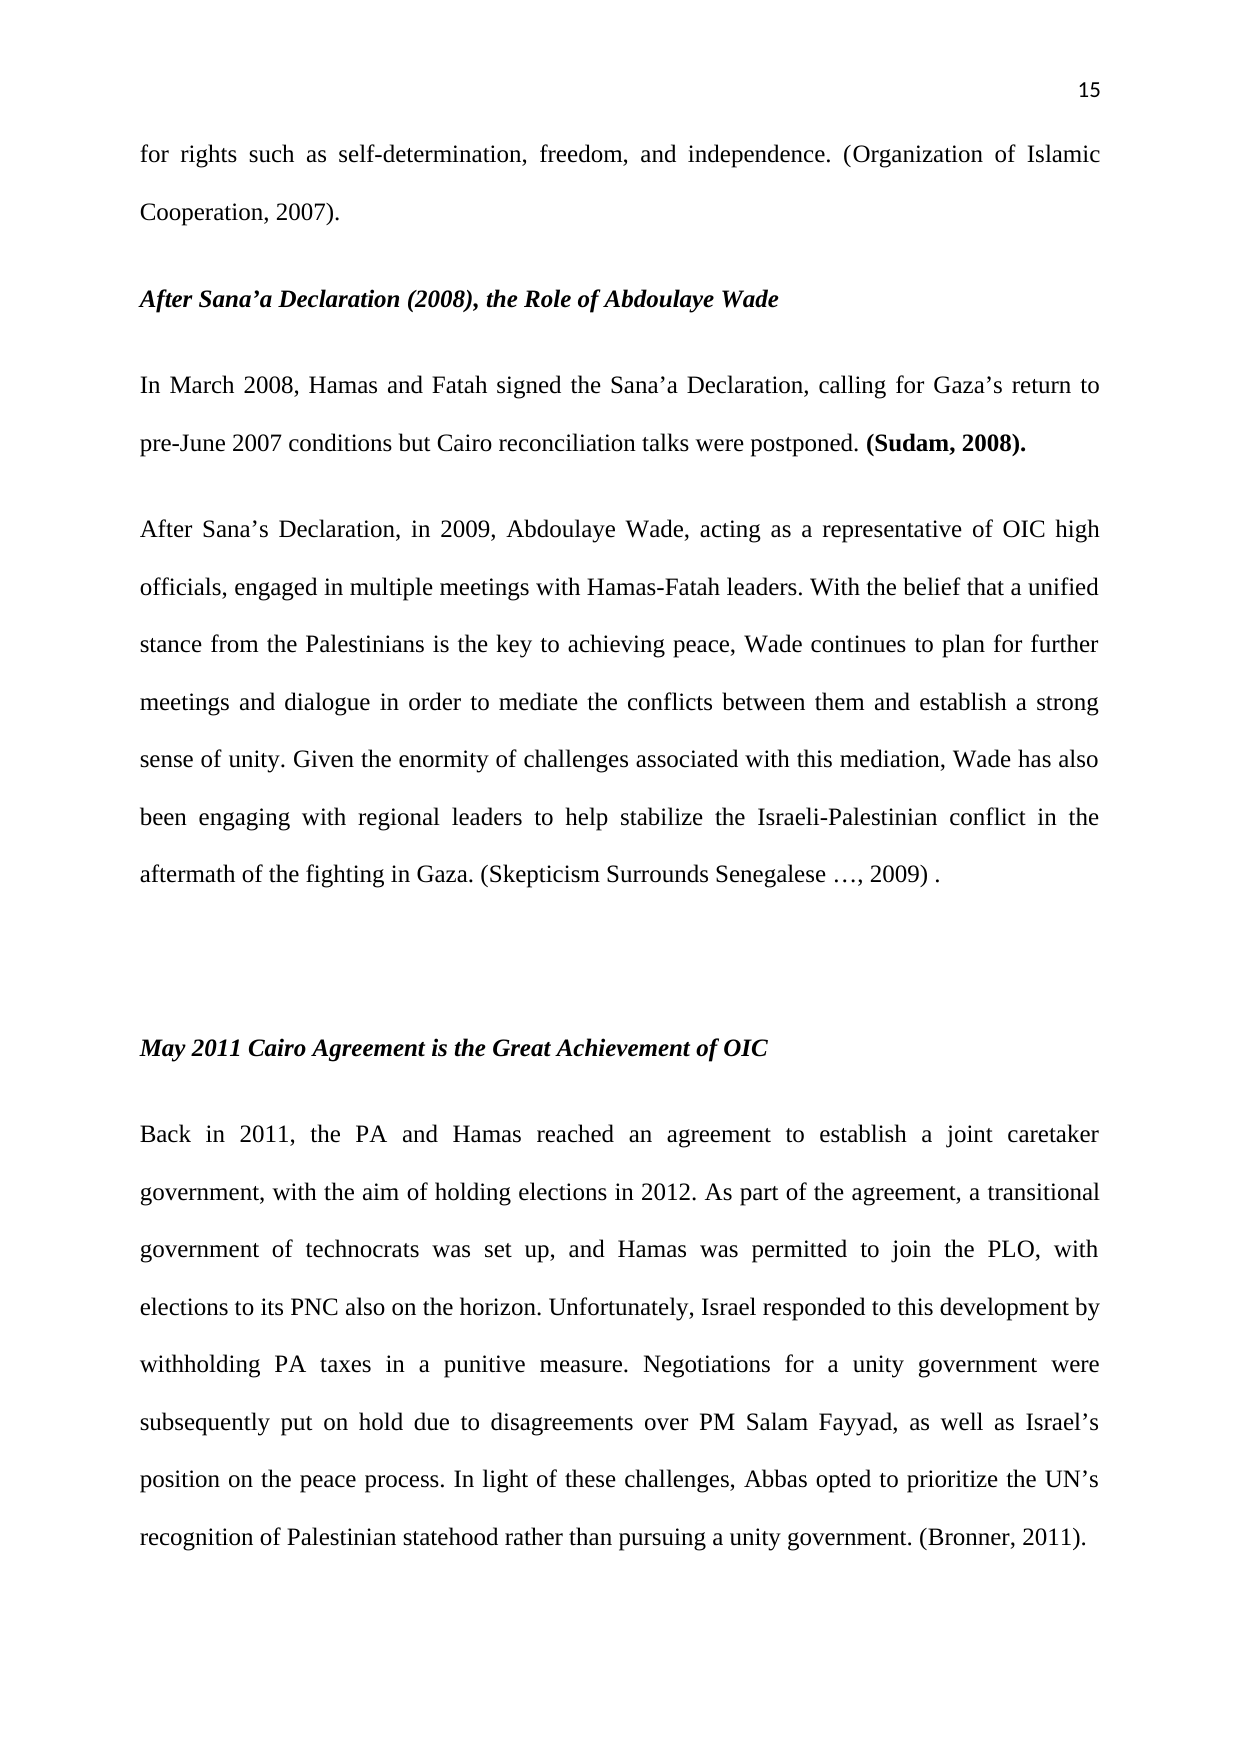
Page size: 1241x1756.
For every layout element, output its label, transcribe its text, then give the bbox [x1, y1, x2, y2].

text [139, 139, 1101, 226]
text After Sana’s Declaration, in 2009, Abdoulaye Wade, acting as a representative of OIC high officials, engaged in multiple meetings with Hamas-Fatah leaders. With the belief that a unified stance from the Palestinians is the key to achieving peace, Wade continues to plan for further meetings and dialogue in order to mediate the conflicts between them and establish a strong sense of unity. Given the enormity of challenges associated with this mediation, Wade has also been engaging with regional leaders to help stabilize the Israeli-Palestinian conflict in the aftermath of the fighting in Gaza. (Skepticism Surrounds Senegalese …, 2009) . [139, 809, 1101, 888]
text Back in 2011, the PA and Hamas reached an agreement to establish a joint caretaker government, with the aim of holding elections in 2012. As part of the agreement, a transitional government of technocrats was set up, and Hamas was permitted to join the PLO, with elections to its PNC also on the horizon. Unfortunately, Israel responded to this development by withholding PA taxes in a punitive measure. Negotiations for a unity government were subsequently put on hold due to disagreements over PM Salam Fayyad, as well as Israel’s position on the peace process. In light of these challenges, Abbas opted to prioritize the UN’s recognition of Palestinian statehood rather than pursuing a unity government. (Bronner, 2011). [139, 1119, 1101, 1551]
subtitle After Sana’a Declaration (2008), the Role of Abdoulaye Wade [139, 284, 1101, 312]
text After Sana’s Declaration, in 2009, Abdoulaye Wade, acting as a representative of OIC high officials, engaged in multiple meetings with Hamas-Fatah leaders. With the belief that a unified stance from the Palestinians is the key to achieving peace, Wade continues to plan for further meetings and dialogue in order to mediate the conflicts between them and establish a strong sense of unity. Given the enormity of challenges associated with this mediation, Wade has also been engaging with regional leaders to help stabilize the Israeli-Palestinian conflict in the aftermath of the fighting in Gaza. (Skepticism Surrounds Senegalese …, 2009) . [139, 537, 1101, 808]
subtitle In March 2008, Hamas and Fatah signed the Sana’a Declaration, calling for Gaza’s return to pre-June 2007 conditions but Cairo reconciliation talks were postponed. (Sudam, 2008). [139, 370, 1101, 457]
subtitle May 2011 Cairo Agreement is the Great Achievement of OIC [139, 1033, 1101, 1062]
